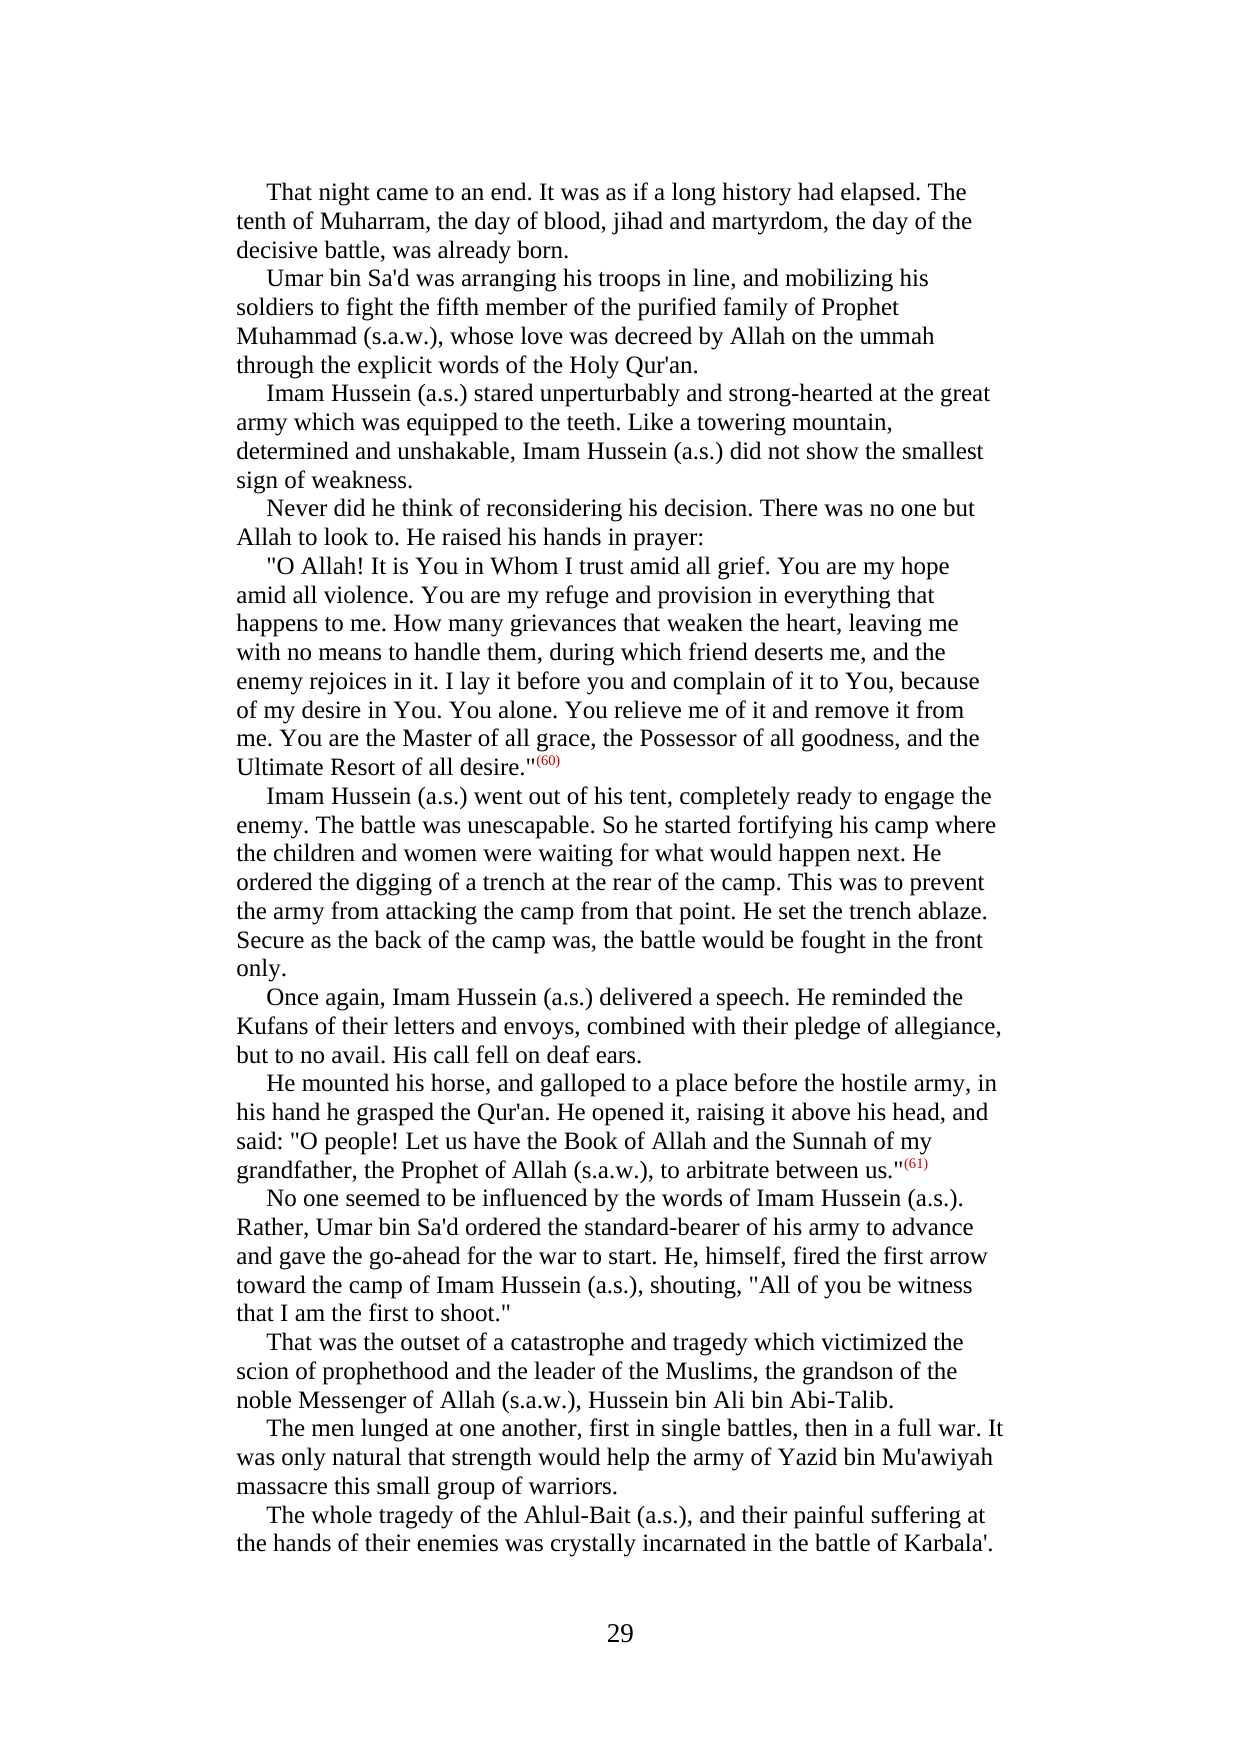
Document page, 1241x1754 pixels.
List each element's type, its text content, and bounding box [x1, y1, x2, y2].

text He mounted his horse, and galloped to a place before the hostile army, in his hand he grasped the Qur'an. He opened it, raising it above his head, and said: "O people! Let us have the Book of Allah and the Sunnah of my grandfather, the Prophet of Allah (s.a.w.), to arbitrate between us."(61) [236, 1068, 1004, 1183]
text The men lunged at one another, first in single battles, then in a full war. It was only natural that strength would help the army of Yazid bin Mu'awiyah massacre this small group of warriors. [236, 1413, 1004, 1500]
text Imam Hussein (a.s.) went out of his tent, completely ready to engage the enemy. The battle was unescapable. So he started fortifying his camp where the children and women were waiting for what would happen next. He ordered the digging of a trench at the rear of the camp. This was to prevent the army from attacking the camp from that point. He set the trench ablaze. Secure as the back of the camp was, the battle would be fought in the front only. [236, 781, 1004, 982]
text That night came to an end. It was as if a long history had elapsed. The tenth of Muharram, the day of blood, jihad and martyrdom, the day of the decisive battle, was already born. [236, 177, 1004, 263]
text Never did he think of reconsidering his decision. There was no one but Allah to look to. He raised his hands in prayer: [236, 493, 1004, 551]
text No one seemed to be influenced by the words of Imam Hussein (a.s.). Rather, Umar bin Sa'd ordered the standard-bearer of his army to advance and gave the go-ahead for the war to start. He, himself, fired the first arrow toward the camp of Imam Hussein (a.s.), shouting, "All of you be witness that I am the first to shoot." [236, 1183, 1004, 1327]
text "O Allah! It is You in Whom I trust amid all grief. You are my hope amid all violence. You are my refuge and provision in everything that happens to me. How many grievances that weaken the heart, leaving me with no means to handle them, during which friend deserts me, and the enemy rejoices in it. I lay it before you and complain of it to You, because of my desire in You. You alone. You relieve me of it and remove it from me. You are the Master of all grace, the Possessor of all goodness, and the Ultimate Resort of all desire."(60) [236, 551, 1004, 781]
text Imam Hussein (a.s.) stared unperturbably and strong-hearted at the great army which was equipped to the teeth. Like a towering mountain, determined and unshakable, Imam Hussein (a.s.) did not show the smallest sign of weakness. [236, 378, 1004, 493]
text Once again, Imam Hussein (a.s.) delivered a speech. He reminded the Kufans of their letters and envoys, combined with their pledge of allegiance, but to no avail. His call fell on deaf ears. [236, 982, 1004, 1068]
text That was the outset of a catastrophe and tragedy which victimized the scion of prophethood and the leader of the Muslims, the grandson of the noble Messenger of Allah (s.a.w.), Hussein bin Ali bin Abi-Talib. [236, 1327, 1004, 1413]
text Umar bin Sa'd was arranging his troops in line, and mobilizing his soldiers to fight the fifth member of the purified family of Prophet Muhammad (s.a.w.), whose love was decreed by Allah on the ummah through the explicit words of the Holy Qur'an. [236, 263, 1004, 378]
text The whole tragedy of the Ahlul-Bait (a.s.), and their painful suffering at the hands of their enemies was crystally incarnated in the battle of Karbala'. [236, 1500, 1004, 1557]
